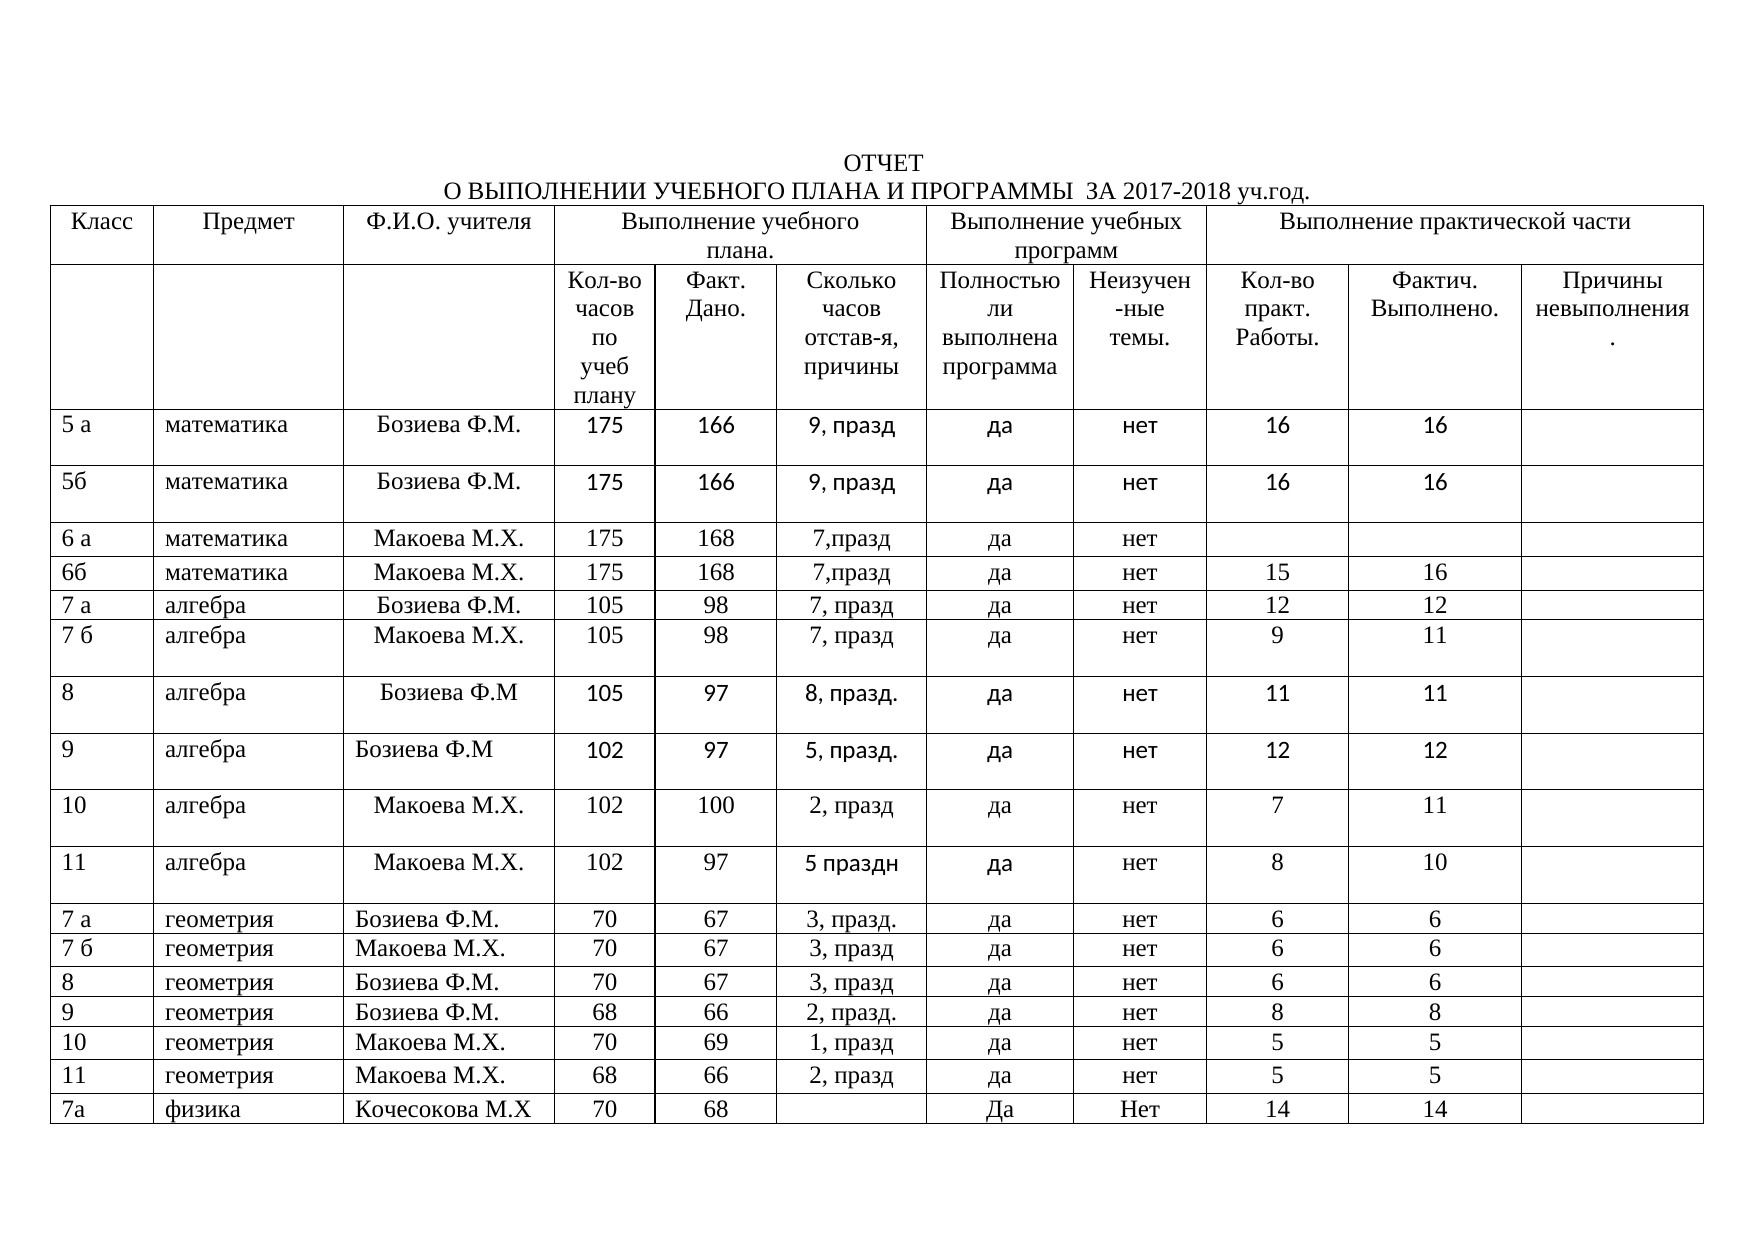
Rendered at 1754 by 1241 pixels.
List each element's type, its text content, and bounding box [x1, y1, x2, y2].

table_cell да [927, 904, 1073, 932]
table_cell 105 [555, 620, 654, 676]
table_cell нет [1074, 677, 1206, 733]
table_cell 14 [1349, 1094, 1521, 1123]
table_cell Макоева М.Х. [344, 620, 554, 676]
table_cell [1522, 790, 1703, 846]
table_cell 16 [1349, 466, 1521, 522]
table_cell 12 [1349, 734, 1521, 789]
table_cell математика [154, 410, 343, 465]
table_cell 2, празд [777, 790, 926, 846]
table_cell 105 [555, 591, 654, 619]
table_cell да [927, 410, 1073, 465]
table_cell 70 [555, 934, 654, 966]
table_cell 7 а [51, 904, 153, 932]
table_cell Макоева М.Х. [344, 1060, 554, 1093]
table_cell 6 а [51, 523, 153, 556]
table_cell [1207, 523, 1348, 556]
table_cell 70 [555, 1027, 654, 1059]
table_cell 8, празд. [777, 677, 926, 733]
table_cell 67 [656, 934, 776, 966]
table_cell 102 [555, 734, 654, 789]
table_header Ф.И.О. учителя [344, 206, 554, 264]
table_cell Бозиева Ф.М. [344, 591, 554, 619]
table_cell Макоева М.Х. [344, 934, 554, 966]
table_cell 98 [656, 591, 776, 619]
table_cell 8 [51, 967, 153, 996]
table_cell [777, 1094, 926, 1123]
table_cell 102 [555, 790, 654, 846]
table_cell [1522, 904, 1703, 932]
table_cell да [927, 734, 1073, 789]
table_cell алгебра [154, 677, 343, 733]
table_cell 9 [51, 734, 153, 789]
table_cell 11 [51, 847, 153, 903]
table_cell геометрия [154, 1060, 343, 1093]
table_cell нет [1074, 1027, 1206, 1059]
table_cell Неизучен-ные темы. [1074, 265, 1206, 408]
table_cell алгебра [154, 847, 343, 903]
table_cell 70 [555, 967, 654, 996]
table_cell 7 б [51, 620, 153, 676]
table_cell нет [1074, 734, 1206, 789]
table_cell 175 [555, 466, 654, 522]
table_header Класс [51, 206, 153, 264]
table_cell 5 [1207, 1060, 1348, 1093]
table_cell да [927, 591, 1073, 619]
table_cell Бозиева Ф.М. [344, 410, 554, 465]
table_cell 1, празд [777, 1027, 926, 1059]
table_cell да [927, 523, 1073, 556]
table_cell 9, празд [777, 466, 926, 522]
table_cell 5б [51, 466, 153, 522]
table_cell 12 [1207, 591, 1348, 619]
table_cell 97 [656, 677, 776, 733]
table_cell нет [1074, 904, 1206, 932]
table_cell да [927, 967, 1073, 996]
table_cell 66 [656, 997, 776, 1026]
table_cell [1522, 734, 1703, 789]
table_cell Сколько часов отстав-я, причины [777, 265, 926, 408]
table_cell 70 [555, 904, 654, 932]
table_cell [1522, 410, 1703, 465]
text ОТЧЕТ [118, 148, 1636, 176]
table_cell геометрия [154, 934, 343, 966]
table_cell Да [927, 1094, 1073, 1123]
table_cell 98 [656, 620, 776, 676]
table_cell геометрия [154, 904, 343, 932]
table_cell Бозиева Ф.М. [344, 997, 554, 1026]
table_cell нет [1074, 847, 1206, 903]
table_cell нет [1074, 591, 1206, 619]
table_header Предмет [154, 206, 343, 264]
table_cell [1522, 997, 1703, 1026]
table_cell Макоева М.Х. [344, 847, 554, 903]
table_cell [1522, 934, 1703, 966]
table_cell да [927, 1027, 1073, 1059]
table_cell [51, 265, 153, 408]
table_cell 16 [1349, 557, 1521, 589]
table_cell 175 [555, 523, 654, 556]
table_cell [1522, 1094, 1703, 1123]
table_cell [1522, 466, 1703, 522]
text О ВЫПОЛНЕНИИ УЧЕБНОГО ПЛАНА И ПРОГРАММЫ ЗА 2017-2018 уч.год. [118, 176, 1636, 205]
table_header Выполнение учебного плана. [555, 206, 926, 264]
table_cell 6 [1207, 934, 1348, 966]
table_cell 6б [51, 557, 153, 589]
table_cell 5 [1349, 1060, 1521, 1093]
table_cell 14 [1207, 1094, 1348, 1123]
table_cell 8 [1349, 997, 1521, 1026]
table_cell 7 а [51, 591, 153, 619]
table_cell Кол-во практ. Работы. [1207, 265, 1348, 408]
table_cell 10 [51, 790, 153, 846]
table_cell 12 [1349, 591, 1521, 619]
table_cell алгебра [154, 790, 343, 846]
table_cell нет [1074, 1060, 1206, 1093]
table_cell 175 [555, 410, 654, 465]
table_cell 7, празд [777, 620, 926, 676]
table_cell [1522, 677, 1703, 733]
table_cell Бозиева Ф.М [344, 677, 554, 733]
table_cell 12 [1207, 734, 1348, 789]
table_cell Макоева М.Х. [344, 1027, 554, 1059]
table_cell нет [1074, 620, 1206, 676]
table_cell 9, празд [777, 410, 926, 465]
table_cell 97 [656, 734, 776, 789]
table_cell [1522, 557, 1703, 589]
table_cell 11 [1349, 790, 1521, 846]
table_cell да [927, 557, 1073, 589]
table_cell 6 [1349, 967, 1521, 996]
table_cell Факт. Дано. [656, 265, 776, 408]
table_cell 7,празд [777, 523, 926, 556]
table_cell 7 [1207, 790, 1348, 846]
table_cell геометрия [154, 967, 343, 996]
table_cell геометрия [154, 1027, 343, 1059]
table_cell 68 [555, 1060, 654, 1093]
table_cell 5 [1349, 1027, 1521, 1059]
table_cell физика [154, 1094, 343, 1123]
table_cell геометрия [154, 997, 343, 1026]
table_cell [344, 265, 554, 408]
table_cell 102 [555, 847, 654, 903]
table_cell нет [1074, 997, 1206, 1026]
table_cell Полностью ли выполнена программа [927, 265, 1073, 408]
table_cell нет [1074, 466, 1206, 522]
table_header Выполнение практической части [1207, 206, 1703, 264]
table_cell да [927, 620, 1073, 676]
table_cell Бозиева Ф.М. [344, 466, 554, 522]
table_cell 16 [1349, 410, 1521, 465]
table_cell нет [1074, 410, 1206, 465]
table_cell 6 [1349, 934, 1521, 966]
table_cell 7а [51, 1094, 153, 1123]
table_cell Бозиева Ф.М [344, 734, 554, 789]
table_cell [1522, 591, 1703, 619]
table_cell 6 [1207, 904, 1348, 932]
table_cell Нет [1074, 1094, 1206, 1123]
table_cell 7, празд [777, 591, 926, 619]
table_cell алгебра [154, 591, 343, 619]
table_cell 11 [51, 1060, 153, 1093]
table_cell [1522, 1027, 1703, 1059]
table_cell [1522, 1060, 1703, 1093]
table_cell нет [1074, 934, 1206, 966]
table_cell 100 [656, 790, 776, 846]
table_cell да [927, 997, 1073, 1026]
table_cell 7 б [51, 934, 153, 966]
table_cell 6 [1349, 904, 1521, 932]
table_cell 6 [1207, 967, 1348, 996]
table_cell 2, празд [777, 1060, 926, 1093]
table_cell математика [154, 523, 343, 556]
table_cell математика [154, 466, 343, 522]
table_cell 10 [51, 1027, 153, 1059]
table_cell [1522, 967, 1703, 996]
table_cell 168 [656, 523, 776, 556]
table_cell 5 [1207, 1027, 1348, 1059]
table_cell 105 [555, 677, 654, 733]
table_cell нет [1074, 557, 1206, 589]
table_cell 166 [656, 410, 776, 465]
table_cell 9 [1207, 620, 1348, 676]
table_cell 68 [656, 1094, 776, 1123]
table_cell 3, празд [777, 967, 926, 996]
table_cell 5 а [51, 410, 153, 465]
table_cell 9 [51, 997, 153, 1026]
table_cell Макоева М.Х. [344, 557, 554, 589]
table_cell [1522, 523, 1703, 556]
table_header Выполнение учебных программ [927, 206, 1206, 264]
table_cell 15 [1207, 557, 1348, 589]
table_cell 11 [1207, 677, 1348, 733]
table_cell 69 [656, 1027, 776, 1059]
table_cell 67 [656, 967, 776, 996]
table_cell нет [1074, 790, 1206, 846]
table_cell 3, празд [777, 934, 926, 966]
table_cell алгебра [154, 620, 343, 676]
table_cell 16 [1207, 410, 1348, 465]
table_cell 8 [51, 677, 153, 733]
table_cell 2, празд. [777, 997, 926, 1026]
table_cell да [927, 1060, 1073, 1093]
table_cell 16 [1207, 466, 1348, 522]
table_cell 166 [656, 466, 776, 522]
table_cell 5, празд. [777, 734, 926, 789]
table_cell 8 [1207, 847, 1348, 903]
table_cell Причины невыполнения. [1522, 265, 1703, 408]
table_cell да [927, 677, 1073, 733]
table_cell [1522, 847, 1703, 903]
table_cell нет [1074, 967, 1206, 996]
table_cell Макоева М.Х. [344, 790, 554, 846]
table_cell 66 [656, 1060, 776, 1093]
table_cell 5 праздн [777, 847, 926, 903]
table_cell Бозиева Ф.М. [344, 967, 554, 996]
table_cell да [927, 847, 1073, 903]
table_cell математика [154, 557, 343, 589]
table_cell 175 [555, 557, 654, 589]
table_cell да [927, 790, 1073, 846]
table_cell 168 [656, 557, 776, 589]
table_cell 10 [1349, 847, 1521, 903]
table_cell 67 [656, 904, 776, 932]
table_cell 97 [656, 847, 776, 903]
table_cell [1349, 523, 1521, 556]
table_cell Кочесокова М.Х [344, 1094, 554, 1123]
table_cell нет [1074, 523, 1206, 556]
table_cell да [927, 466, 1073, 522]
table_cell 7,празд [777, 557, 926, 589]
table_cell 11 [1349, 677, 1521, 733]
table_cell Бозиева Ф.М. [344, 904, 554, 932]
table_cell [154, 265, 343, 408]
table_cell Кол-во часов по учеб плану [555, 265, 654, 408]
table_cell Макоева М.Х. [344, 523, 554, 556]
table_cell 3, празд. [777, 904, 926, 932]
table_cell 8 [1207, 997, 1348, 1026]
table_cell Фактич. Выполнено. [1349, 265, 1521, 408]
table_cell [1522, 620, 1703, 676]
table_cell да [927, 934, 1073, 966]
table_cell 70 [555, 1094, 654, 1123]
table_cell алгебра [154, 734, 343, 789]
table_cell 68 [555, 997, 654, 1026]
table_cell 11 [1349, 620, 1521, 676]
